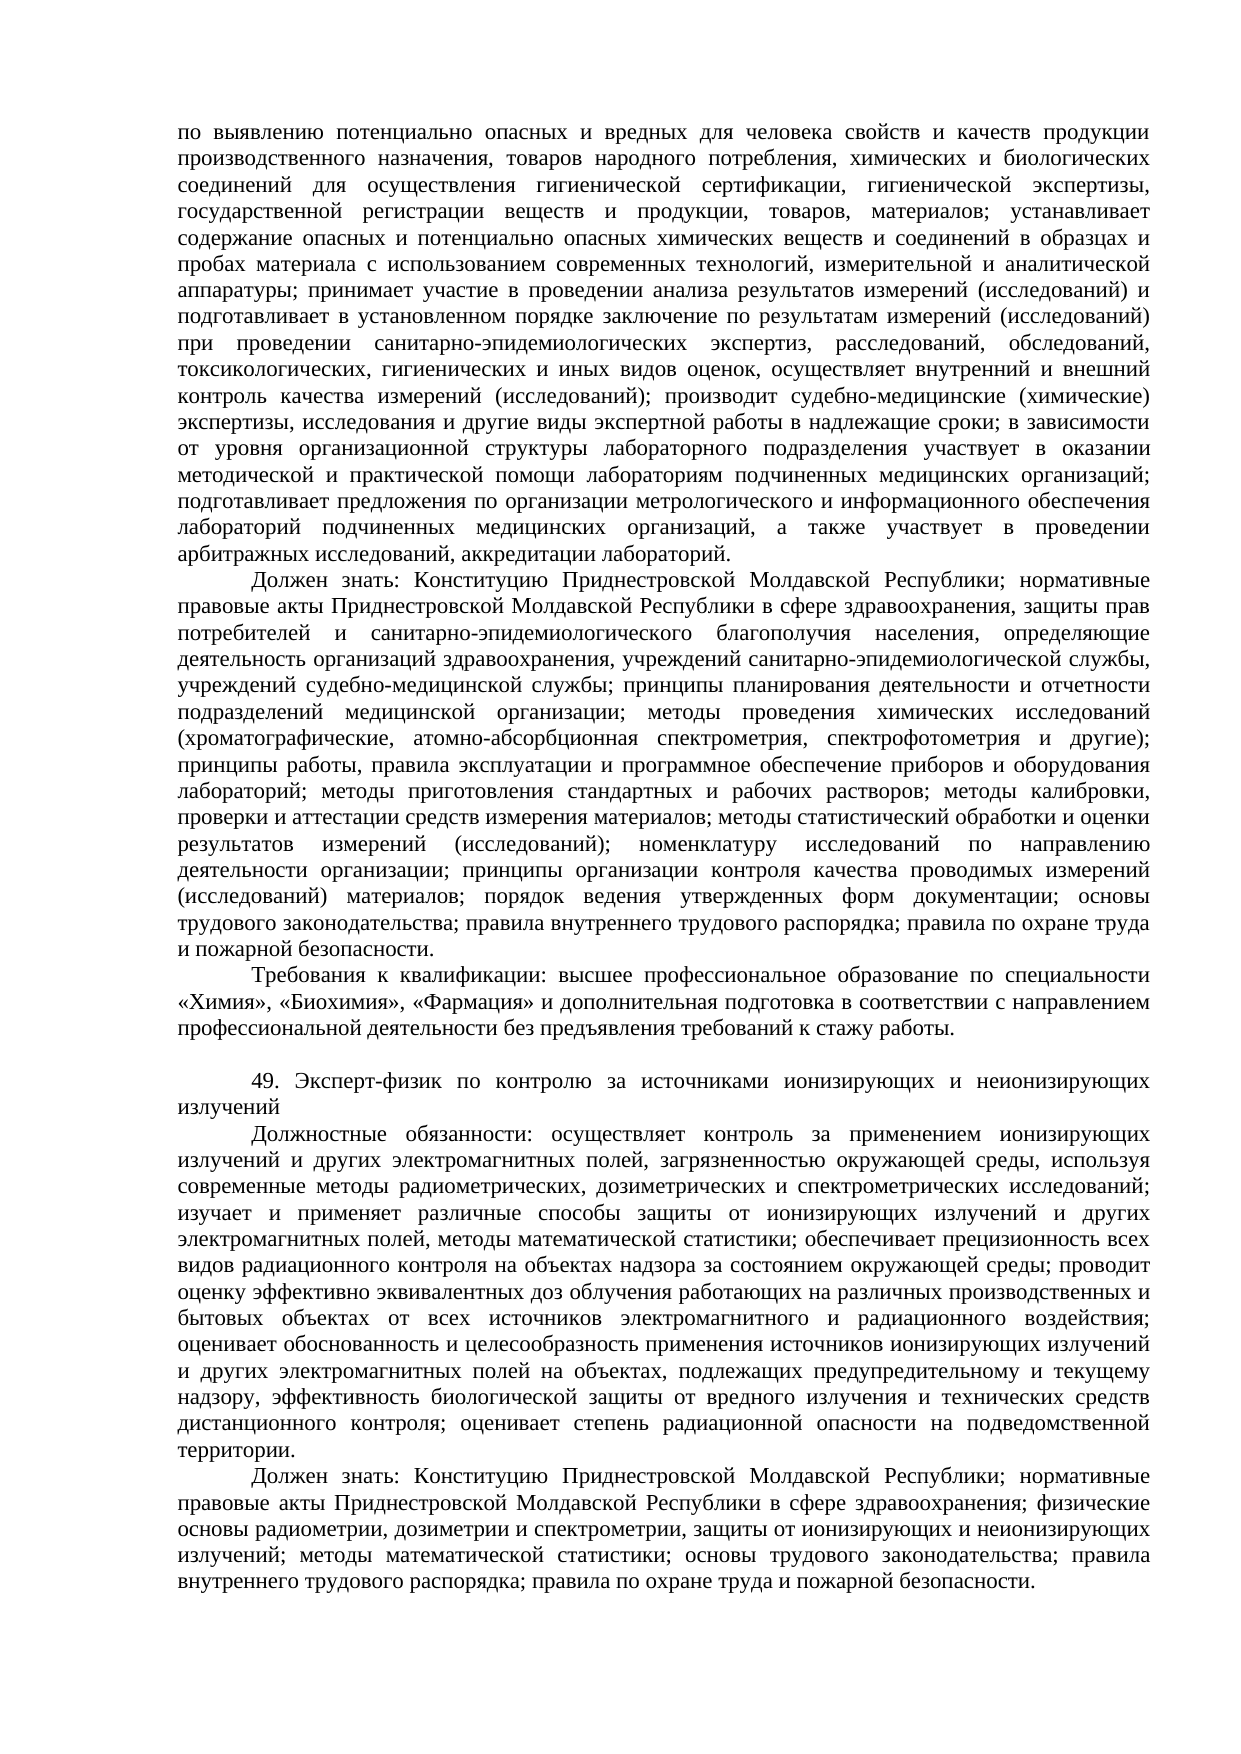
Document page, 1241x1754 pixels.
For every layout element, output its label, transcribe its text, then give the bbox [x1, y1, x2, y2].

text Должен знать: Конституцию Приднестровской Молдавской Республики; нормативные правовые акты Приднестровской Молдавской Республики в сфере здравоохранения; физические основы радиометрии, дозиметрии и спектрометрии, защиты от ионизирующих и неионизирующих излучений; методы математической статистики; основы трудового законодательства; правила внутреннего трудового распорядка; правила по охране труда и пожарной безопасности. [177, 1462, 1152, 1594]
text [177, 118, 1152, 566]
text 49. Эксперт-физик по контролю за источниками ионизирующих и неионизирующих излучений [177, 1067, 1152, 1119]
text Требования к квалификации: высшее профессиональное образование по специальности «Химия», «Биохимия», «Фармация» и дополнительная подготовка в соответствии с направлением профессиональной деятельности без предъявления требований к стажу работы. [177, 961, 1152, 1041]
text Должен знать: Конституцию Приднестровской Молдавской Республики; нормативные правовые акты Приднестровской Молдавской Республики в сфере здравоохранения, защиты прав потребителей и санитарно-эпидемиологического благополучия населения, определяющие деятельность организаций здравоохранения, учреждений санитарно-эпидемиологической службы, учреждений судебно-медицинской службы; принципы планирования деятельности и отчетности подразделений медицинской организации; методы проведения химических исследований (хроматографические, атомно-абсорбционная спектрометрия, спектрофотометрия и другие); принципы работы, правила эксплуатации и программное обеспечение приборов и оборудования лабораторий; методы приготовления стандартных и рабочих растворов; методы калибровки, проверки и аттестации средств измерения материалов; методы статистический обработки и оценки результатов измерений (исследований); номенклатуру исследований по направлению деятельности организации; принципы организации контроля качества проводимых измерений (исследований) материалов; порядок ведения утвержденных форм документации; основы трудового законодательства; правила внутреннего трудового распорядка; правила по охране труда и пожарной безопасности. [177, 566, 1152, 961]
text Должностные обязанности: осуществляет контроль за применением ионизирующих излучений и других электромагнитных полей, загрязненностью окружающей среды, используя современные методы радиометрических, дозиметрических и спектрометрических исследований; изучает и применяет различные способы защиты от ионизирующих излучений и других электромагнитных полей, методы математической статистики; обеспечивает прецизионность всех видов радиационного контроля на объектах надзора за состоянием окружающей среды; проводит оценку эффективно эквивалентных доз облучения работающих на различных производственных и бытовых объектах от всех источников электромагнитного и радиационного воздействия; оценивает обоснованность и целесообразность применения источников ионизирующих излучений и других электромагнитных полей на объектах, подлежащих предупредительному и текущему надзору, эффективность биологической защиты от вредного излучения и технических средств дистанционного контроля; оценивает степень радиационной опасности на подведомственной территории. [177, 1119, 1152, 1462]
